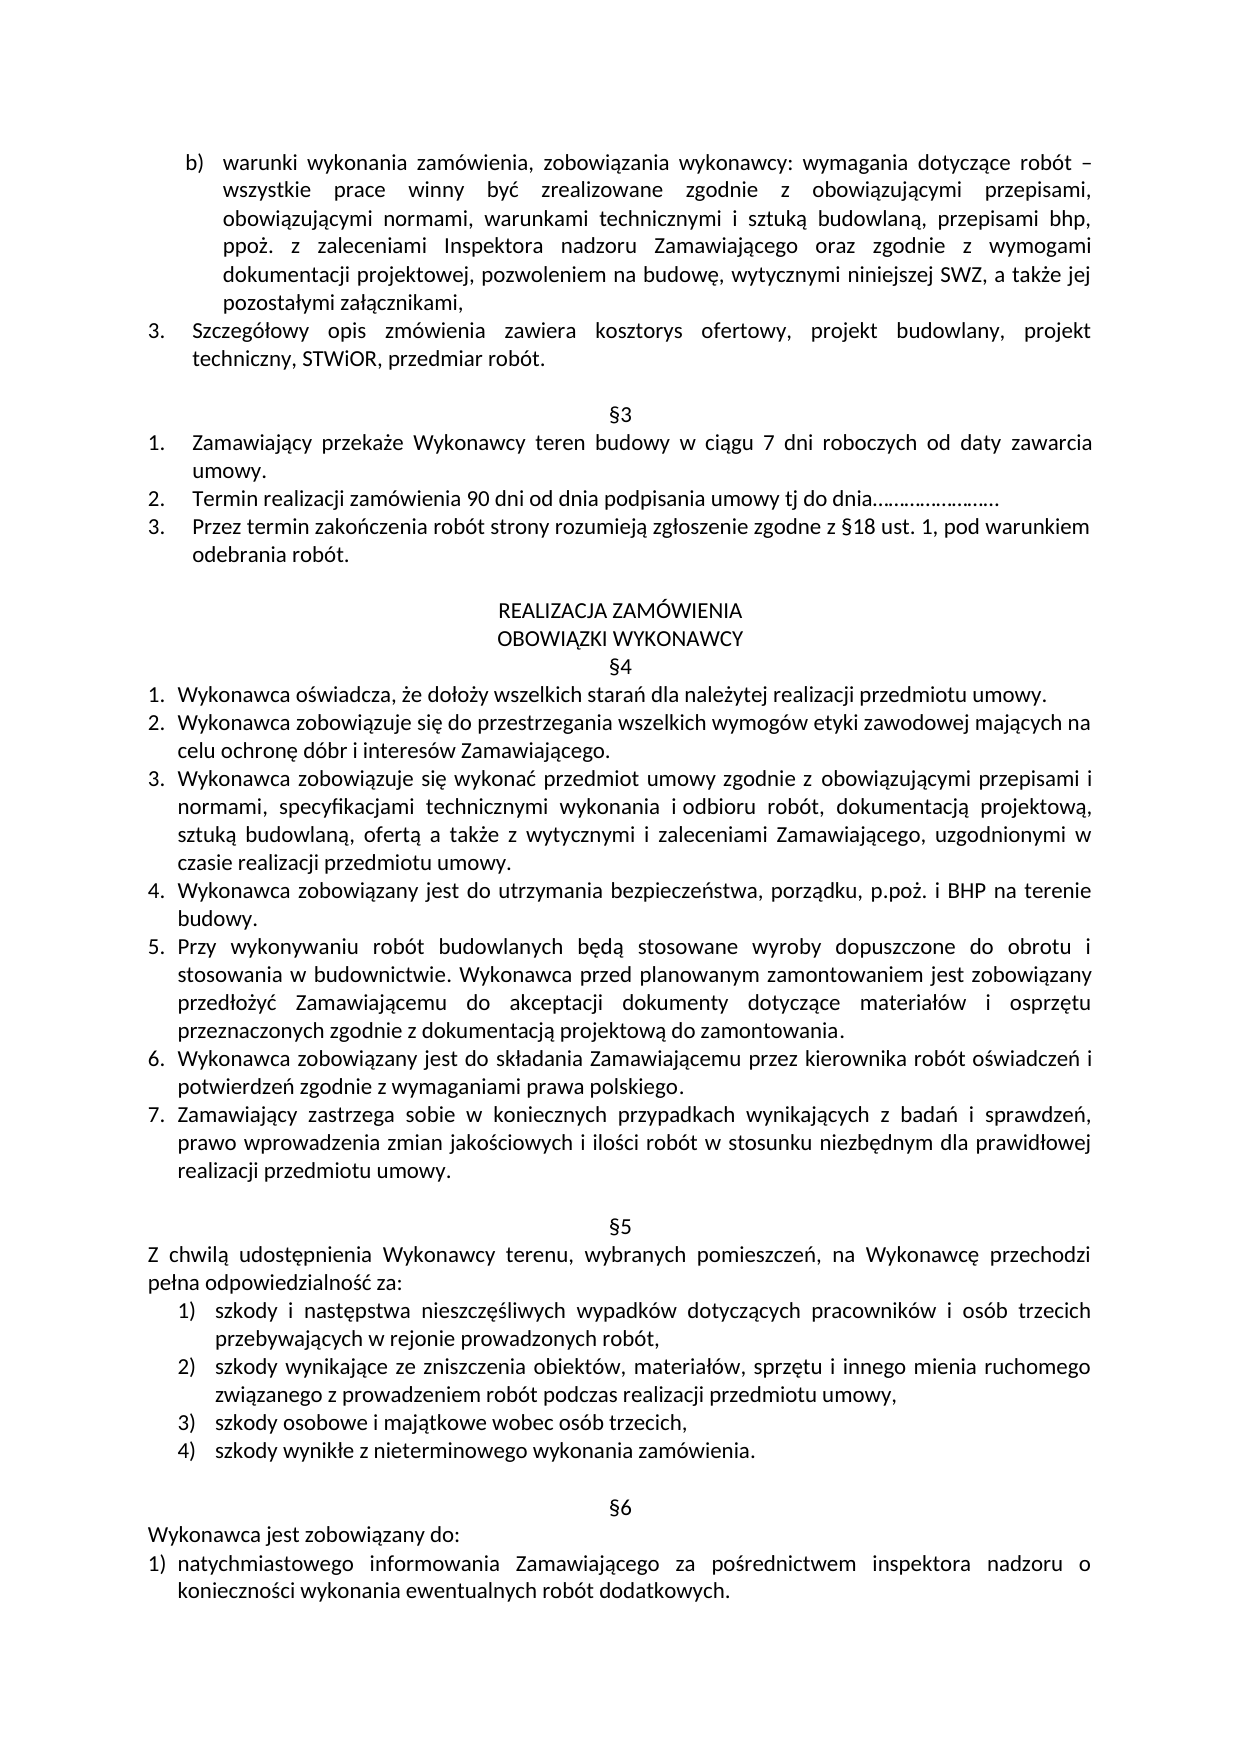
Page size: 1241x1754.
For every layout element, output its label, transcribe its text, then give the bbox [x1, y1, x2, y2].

list Przy wykonywaniu robót budowlanych będą stosowane wyroby dopuszczone do obrotu i stosowania w budownictwie. Wykonawca przed planowanym zamontowaniem jest zobowiązany przedłożyć Zamawiającemu do akceptacji dokumenty dotyczące materiałów i osprzętu przeznaczonych zgodnie z dokumentacją projektową do zamontowania. [148, 932, 1093, 1044]
list szkody wynikłe z nieterminowego wykonania zamówienia. [177, 1437, 1093, 1464]
list Wykonawca zobowiązuje się wykonać przedmiot umowy zgodnie z obowiązującymi przepisami i normami, specyfikacjami technicznymi wykonania i odbioru robót, dokumentacją projektową, sztuką budowlaną, ofertą a także z wytycznymi i zaleceniami Zamawiającego, uzgodnionymi w czasie realizacji przedmiotu umowy. [148, 764, 1093, 876]
list szkody i następstwa nieszczęśliwych wypadków dotyczących pracowników i osób trzecich przebywających w rejonie prowadzonych robót, [177, 1296, 1093, 1352]
list Szczegółowy opis zmówienia zawiera kosztorys ofertowy, projekt budowlany, projekt techniczny, STWiOR, przedmiar robót. [148, 316, 1093, 372]
list Termin realizacji zamówienia 90 dni od dnia podpisania umowy tj do dnia…………………… [148, 484, 1093, 512]
text REALIZACJA ZAMÓWIENIA [148, 596, 1093, 624]
text Z chwilą udostępnienia Wykonawcy terenu, wybranych pomieszczeń, na Wykonawcę przechodzi pełna odpowiedzialność za: [148, 1240, 1093, 1296]
list Wykonawca zobowiązany jest do utrzymania bezpieczeństwa, porządku, p.poż. i BHP na terenie budowy. [148, 876, 1093, 932]
text §6 [148, 1493, 1093, 1521]
list Przez termin zakończenia robót strony rozumieją zgłoszenie zgodne z §18 ust. 1, pod warunkiem odebrania robót. [148, 512, 1093, 568]
text Wykonawca jest zobowiązany do: [148, 1521, 1093, 1549]
list natychmiastowego informowania Zamawiającego za pośrednictwem inspektora nadzoru o konieczności wykonania ewentualnych robót dodatkowych. [148, 1549, 1093, 1605]
list warunki wykonania zamówienia, zobowiązania wykonawcy: wymagania dotyczące robót – wszystkie prace winny być zrealizowane zgodnie z obowiązującymi przepisami, obowiązującymi normami, warunkami technicznymi i sztuką budowlaną, przepisami bhp, ppoż. z zaleceniami Inspektora nadzoru Zamawiającego oraz zgodnie z wymogami dokumentacji projektowej, pozwoleniem na budowę, wytycznymi niniejszej SWZ, a także jej pozostałymi załącznikami, [185, 148, 1093, 316]
text §5 [148, 1212, 1093, 1240]
list Zamawiający zastrzega sobie w koniecznych przypadkach wynikających z badań i sprawdzeń, prawo wprowadzenia zmian jakościowych i ilości robót w stosunku niezbędnym dla prawidłowej realizacji przedmiotu umowy. [148, 1100, 1093, 1184]
text §4 [148, 652, 1093, 680]
list Wykonawca zobowiązany jest do składania Zamawiającemu przez kierownika robót oświadczeń i potwierdzeń zgodnie z wymaganiami prawa polskiego. [148, 1044, 1093, 1100]
list szkody osobowe i majątkowe wobec osób trzecich, [177, 1408, 1093, 1437]
list szkody wynikające ze zniszczenia obiektów, materiałów, sprzętu i innego mienia ruchomego związanego z prowadzeniem robót podczas realizacji przedmiotu umowy, [177, 1352, 1093, 1408]
list Wykonawca oświadcza, że dołoży wszelkich starań dla należytej realizacji przedmiotu umowy. [148, 680, 1093, 708]
list Wykonawca zobowiązuje się do przestrzegania wszelkich wymogów etyki zawodowej mających na celu ochronę dóbr i interesów Zamawiającego. [148, 708, 1093, 764]
list Zamawiający przekaże Wykonawcy teren budowy w ciągu 7 dni roboczych od daty zawarcia umowy. [148, 428, 1093, 484]
text §3 [148, 400, 1093, 428]
text OBOWIĄZKI WYKONAWCY [148, 624, 1093, 652]
